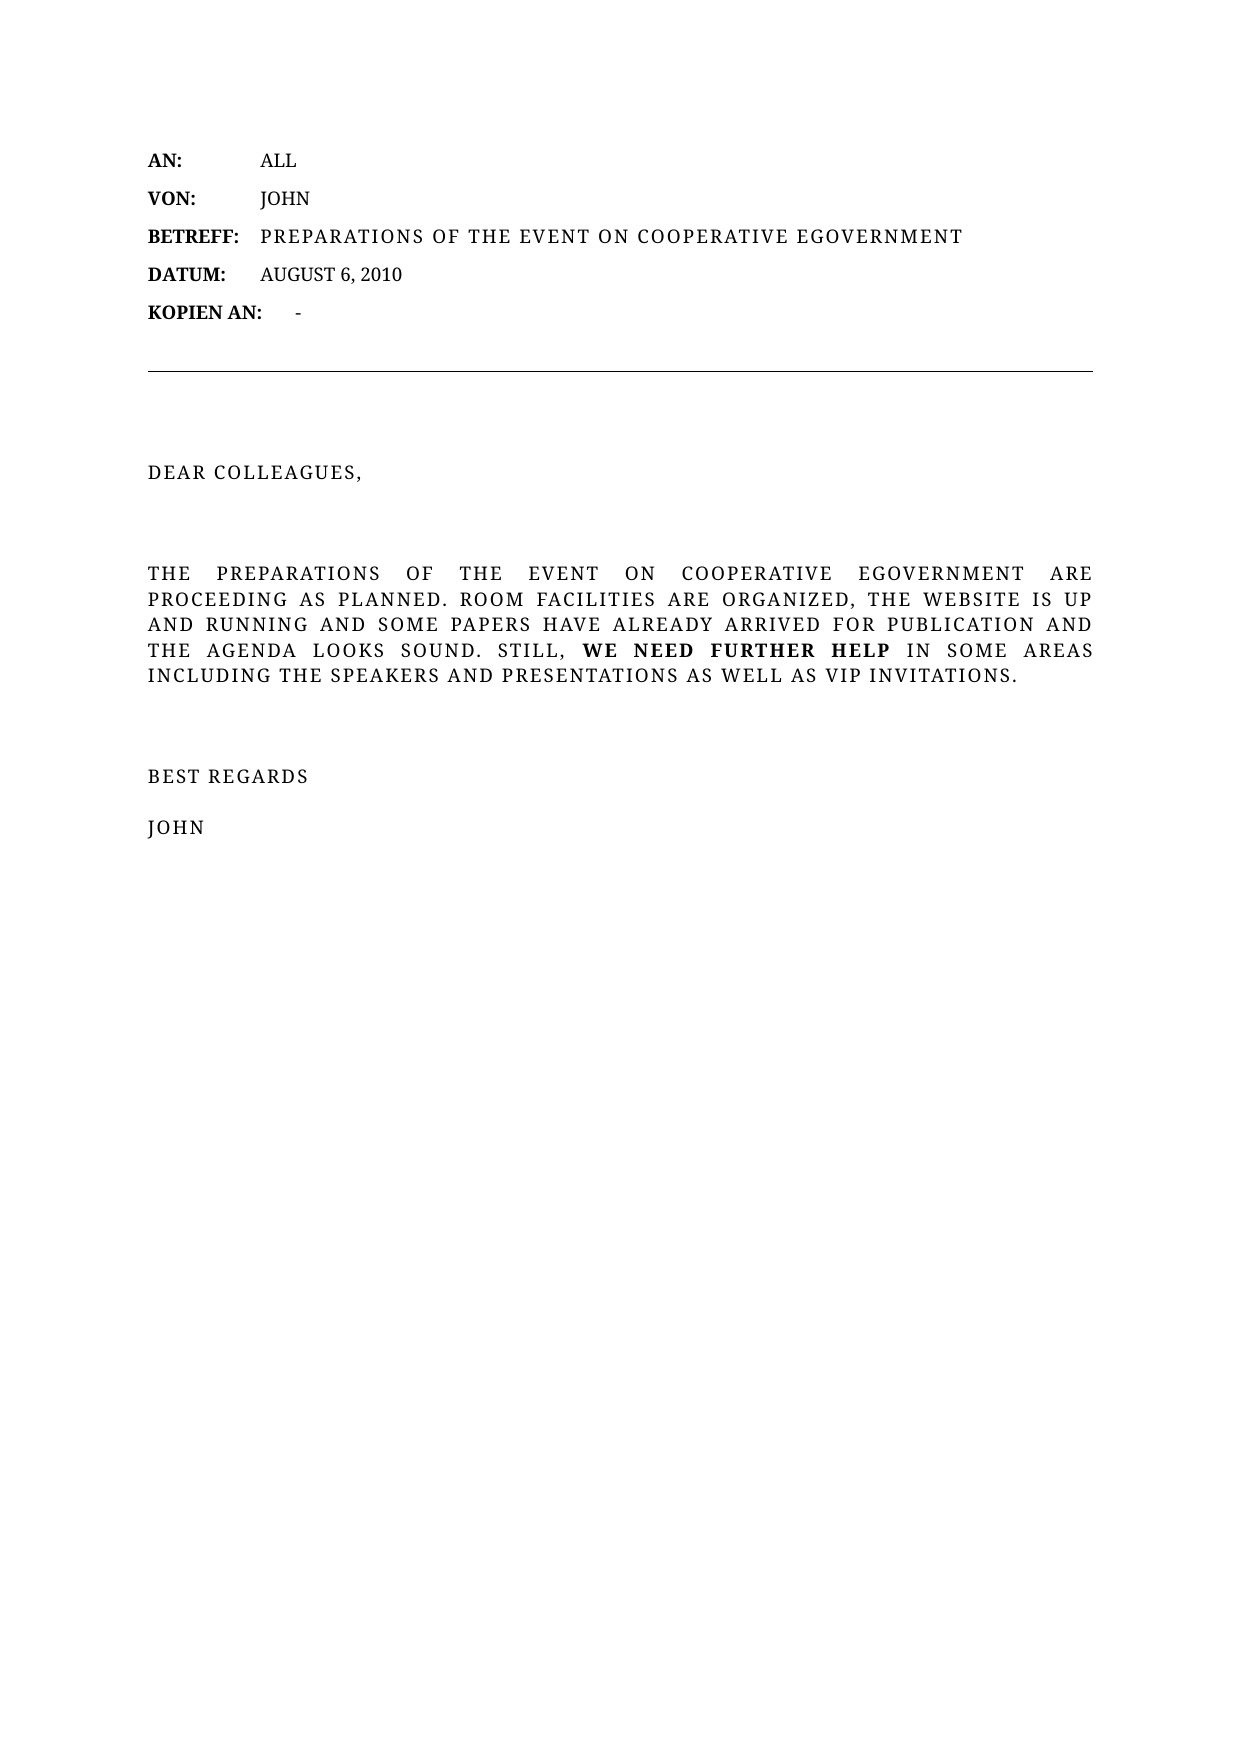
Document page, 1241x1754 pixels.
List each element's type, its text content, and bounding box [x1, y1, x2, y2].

text Von: John [148, 186, 1093, 211]
text An: All [148, 148, 1093, 173]
text Dear colleagues, [148, 459, 1093, 485]
text the preparations of the event on cooperative eGovernment are proceeding as planned. Room facilities are organized, the website is up and running and some papers have already arrived for publication and the agenda looks sound. Still, we need further help in some areas including the speakers and presentations as well as VIP invitations. [148, 561, 1093, 688]
text Kopien an: - [148, 300, 1093, 325]
text John [148, 814, 1093, 840]
text Datum: August 6, 2010 [148, 262, 1093, 287]
text Betreff: preparations of the event on cooperative eGovernment [148, 224, 1093, 249]
text Best regards [148, 764, 1093, 789]
